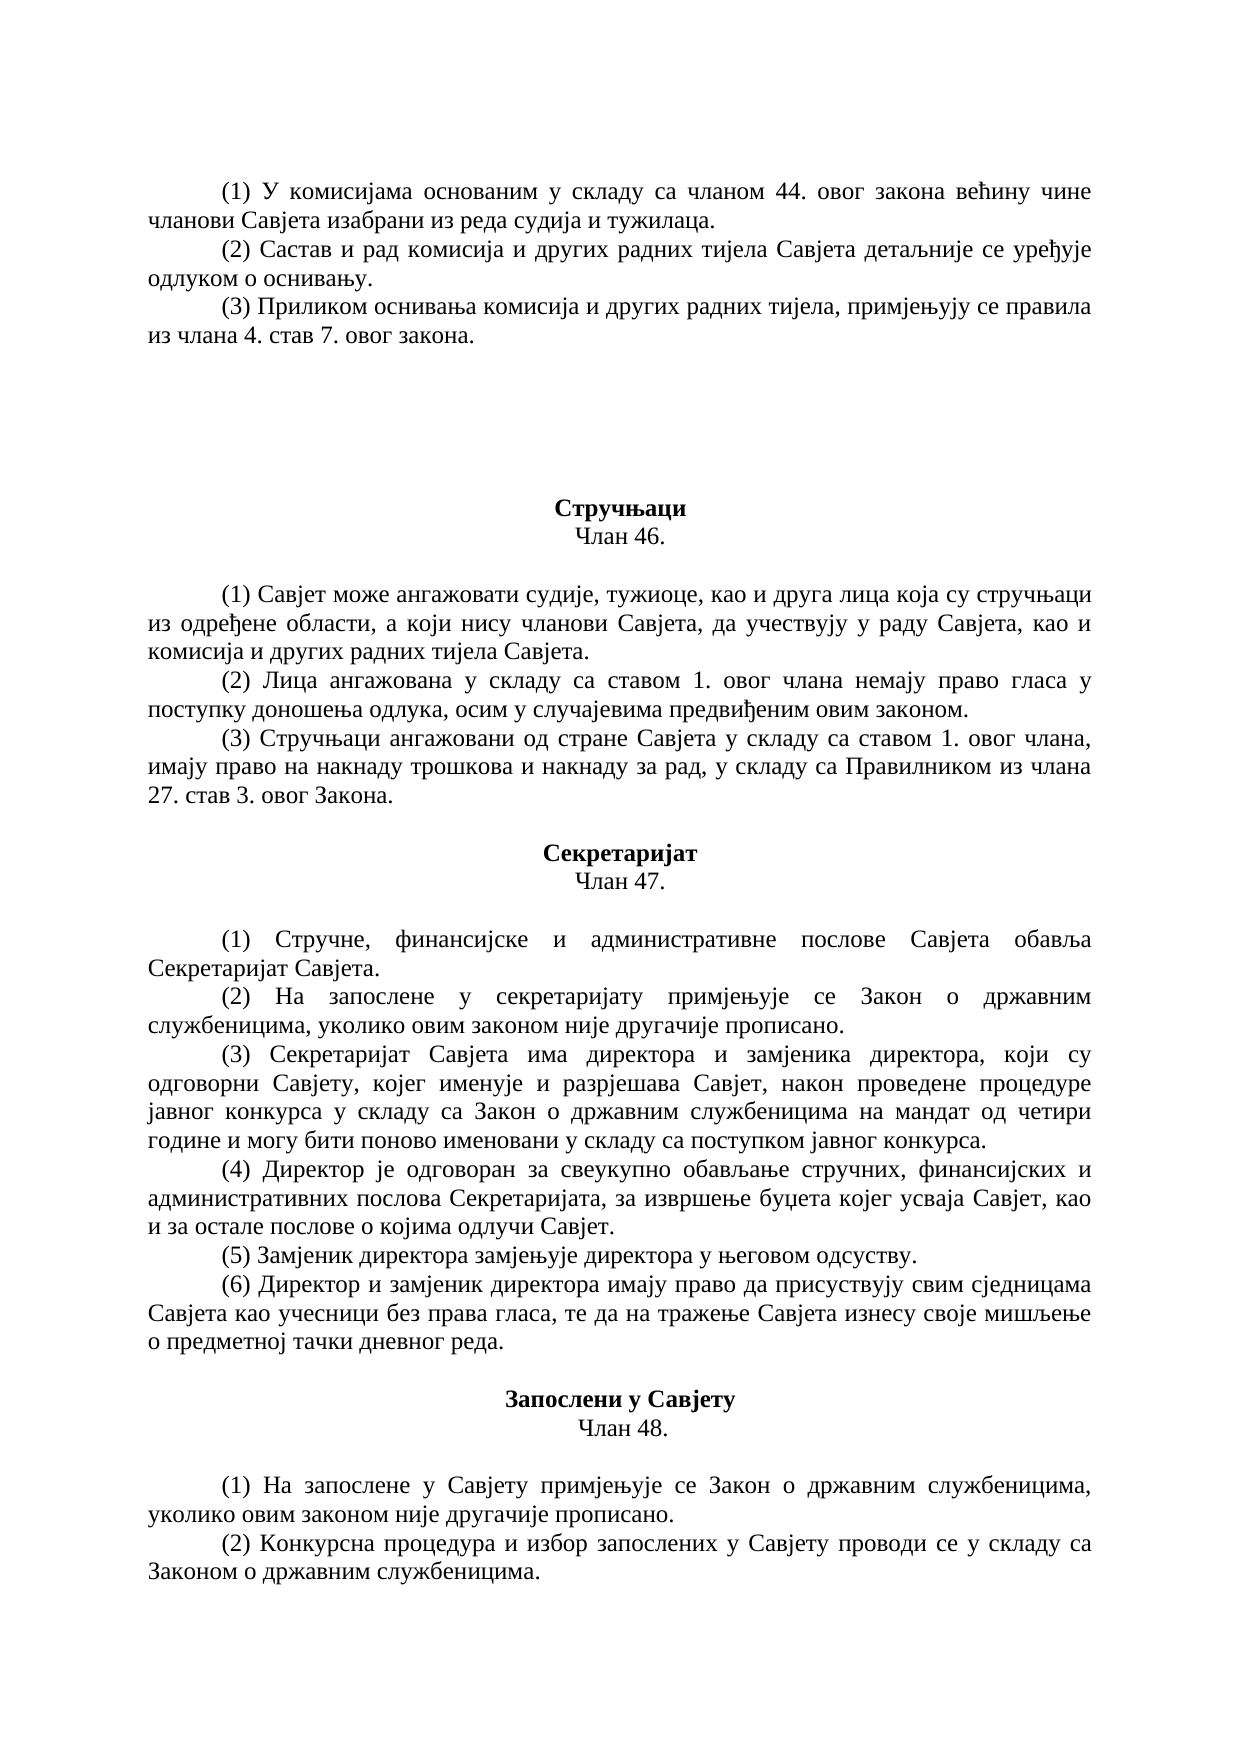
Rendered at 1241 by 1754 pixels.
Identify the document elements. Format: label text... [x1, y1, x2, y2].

text (2) Састав и рад комисија и других радних тијела Савјета детаљније се уређује одлуком о оснивању. [148, 234, 1093, 291]
text (5) Замјеник директора замјењује директора у његовом одсуству. [148, 1240, 1093, 1269]
text Секретаријат [148, 838, 1093, 866]
text Стручњаци [148, 493, 1093, 521]
text (6) Директор и замјеник директора имају право да присуствују свим сједницама Савјета као учесници без права гласа, те да на тражење Савјета изнесу своје мишљење о предметној тачки дневног реда. [148, 1269, 1093, 1355]
text (2) Лица ангажована у складу са ставом 1. овог члана немају право гласа у поступку доношења одлука, осим у случајевима предвиђеним овим законом. [148, 665, 1093, 723]
text (3) Секретаријат Савјета има директора и замјеника директора, који су одговорни Савјету, којег именује и разрјешава Савјет, након проведене процедуре јавног конкурса у складу са Закон о државним службеницима на мандат од четири године и могу бити поново именовани у складу са поступком јавног конкурса. [148, 1039, 1093, 1154]
text Члан 46. [148, 521, 1093, 550]
text (3) Стручњаци ангажовани од стране Савјета у складу са ставом 1. овог члана, имају право на накнаду трошкова и накнаду за рад, у складу са Правилником из члана 27. став 3. овог Закона. [148, 723, 1093, 809]
text Члан 48. [148, 1413, 1093, 1441]
text (1) Стручне, финансијске и административне послове Савјета обавља Секретаријат Савјета. [148, 924, 1093, 981]
text Запослени у Савјету [148, 1384, 1093, 1413]
text Члан 47. [148, 866, 1093, 895]
text (1) Савјет може ангажовати судије, тужиоце, као и друга лица која су стручњаци из одређене области, а који нису чланови Савјета, да учествују у раду Савјета, као и комисија и других радних тијела Савјета. [148, 579, 1093, 665]
text (2) Конкурсна процедура и избор запослених у Савјету проводи се у складу са Законом о државним службеницима. [148, 1528, 1093, 1585]
text (2) На запослене у секретаријату примјењује се Закон о државним службеницима, уколико овим законом није другачије прописано. [148, 981, 1093, 1039]
text (4) Директор је одговоран за свеукупно обављање стручних, финансијских и административних послова Секретаријата, за извршење буџета којег усваја Савјет, као и за остале послове о којима одлучи Савјет. [148, 1154, 1093, 1240]
text (3) Приликом оснивања комисија и других радних тијела, примјењују се правила из члана 4. став 7. овог закона. [148, 291, 1093, 349]
text (1) У комисијама основаним у складу са чланом 44. овог закона већину чине чланови Савјета изабрани из реда судија и тужилаца. [148, 176, 1093, 234]
text (1) На запослене у Савјету примјењује се Закон о државним службеницима, уколико овим законом није другачије прописано. [148, 1470, 1093, 1528]
